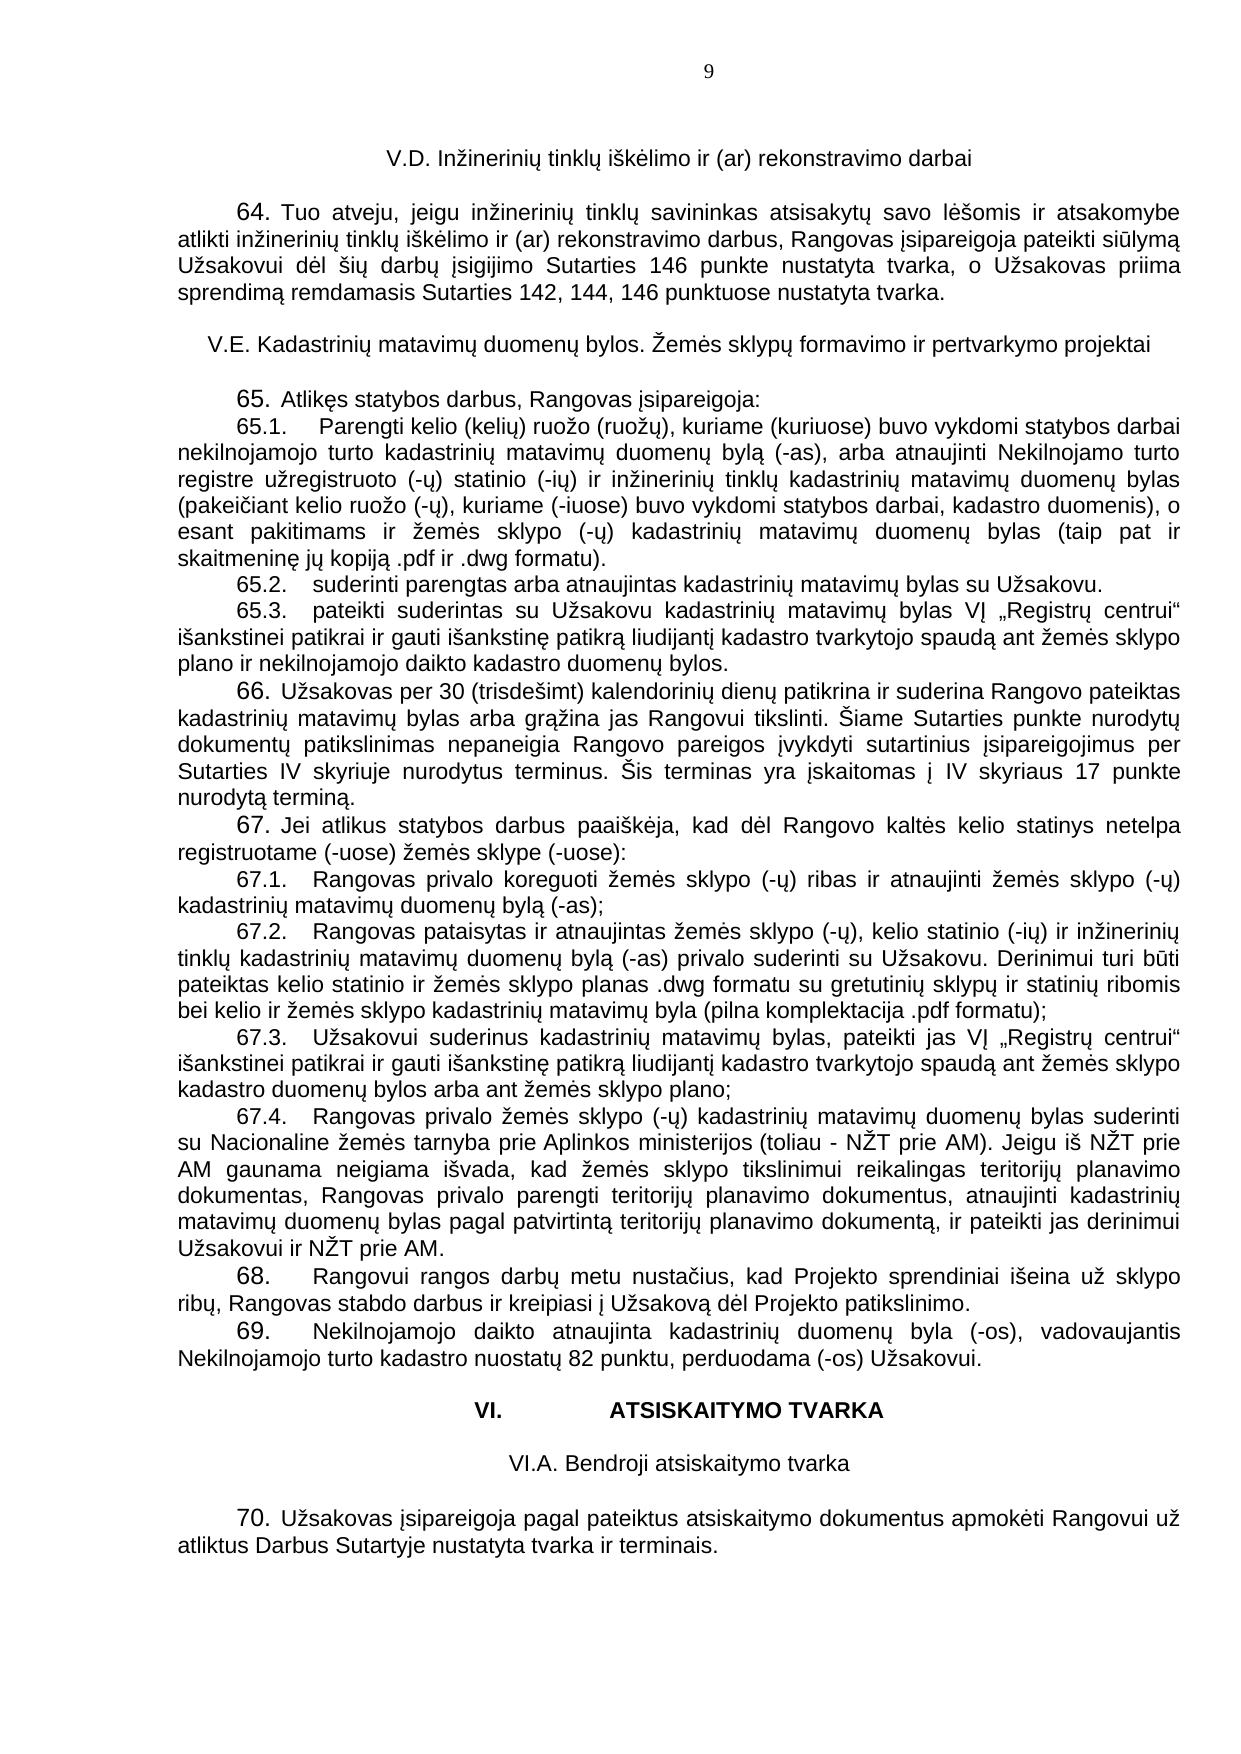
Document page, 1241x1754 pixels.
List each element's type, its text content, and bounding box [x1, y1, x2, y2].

list Parengti kelio (kelių) ruožo (ruožų), kuriame (kuriuose) buvo vykdomi statybos darbai nekilnojamojo turto kadastrinių matavimų duomenų bylą (-as), arba atnaujinti Nekilnojamo turto registre užregistruoto (-ų) statinio (-ių) ir inžinerinių tinklų kadastrinių matavimų duomenų bylas (pakeičiant kelio ruožo (-ų), kuriame (-iuose) buvo vykdomi statybos darbai, kadastro duomenis), o esant pakitimams ir žemės sklypo (-ų) kadastrinių matavimų duomenų bylas (taip pat ir skaitmeninę jų kopiją .pdf ir .dwg formatu). [177, 413, 1181, 571]
list Užsakovui suderinus kadastrinių matavimų bylas, pateikti jas VĮ „Registrų centrui“ išankstinei patikrai ir gauti išankstinę patikrą liudijantį kadastro tvarkytojo spaudą ant žemės sklypo kadastro duomenų bylos arba ant žemės sklypo plano; [177, 1024, 1181, 1103]
list suderinti parengtas arba atnaujintas kadastrinių matavimų bylas su Užsakovu. [177, 571, 1181, 597]
list pateikti suderintas su Užsakovu kadastrinių matavimų bylas VĮ „Registrų centrui“ išankstinei patikrai ir gauti išankstinę patikrą liudijantį kadastro tvarkytojo spaudą ant žemės sklypo plano ir nekilnojamojo daikto kadastro duomenų bylos. [177, 597, 1181, 676]
list Rangovas privalo koreguoti žemės sklypo (-ų) ribas ir atnaujinti žemės sklypo (-ų) kadastrinių matavimų duomenų bylą (-as); [177, 866, 1181, 918]
list Užsakovas įsipareigoja pagal pateiktus atsiskaitymo dokumentus apmokėti Rangovui už atliktus Darbus Sutartyje nustatyta tvarka ir terminais. [177, 1503, 1181, 1558]
text VI.A. Bendroji atsiskaitymo tvarka [177, 1450, 1181, 1477]
list Rangovui rangos darbų metu nustačius, kad Projekto sprendiniai išeina už sklypo ribų, Rangovas stabdo darbus ir kreipiasi į Užsakovą dėl Projekto patikslinimo. [177, 1261, 1181, 1316]
list Jei atlikus statybos darbus paaiškėja, kad dėl Rangovo kaltės kelio statinys netelpa registruotame (-uose) žemės sklype (-uose): [177, 811, 1181, 866]
list Rangovas privalo žemės sklypo (-ų) kadastrinių matavimų duomenų bylas suderinti su Nacionaline žemės tarnyba prie Aplinkos ministerijos (toliau - NŽT prie AM). Jeigu iš NŽT prie AM gaunama neigiama išvada, kad žemės sklypo tikslinimui reikalingas teritorijų planavimo dokumentas, Rangovas privalo parengti teritorijų planavimo dokumentus, atnaujinti kadastrinių matavimų duomenų bylas pagal patvirtintą teritorijų planavimo dokumentą, ir pateikti jas derinimui Užsakovui ir NŽT prie AM. [177, 1103, 1181, 1261]
list Atlikęs statybos darbus, Rangovas įsipareigoja: [177, 384, 1181, 413]
list Užsakovas per 30 (trisdešimt) kalendorinių dienų patikrina ir suderina Rangovo pateiktas kadastrinių matavimų bylas arba grąžina jas Rangovui tikslinti. Šiame Sutarties punkte nurodytų dokumentų patikslinimas nepaneigia Rangovo pareigos įvykdyti sutartinius įsipareigojimus per Sutarties IV skyriuje nurodytus terminus. Šis terminas yra įskaitomas į IV skyriaus 17 punkte nurodytą terminą. [177, 676, 1181, 811]
list Nekilnojamojo daikto atnaujinta kadastrinių duomenų byla (-os), vadovaujantis Nekilnojamojo turto kadastro nuostatų 82 punktu, perduodama (-os) Užsakovui. [177, 1316, 1181, 1371]
list V.E. Kadastrinių matavimų duomenų bylos. Žemės sklypų formavimo ir pertvarkymo projektai [177, 331, 1181, 358]
list V.D. Inžinerinių tinklų iškėlimo ir (ar) rekonstravimo darbai [177, 144, 1181, 171]
list Tuo atveju, jeigu inžinerinių tinklų savininkas atsisakytų savo lėšomis ir atsakomybe atlikti inžinerinių tinklų iškėlimo ir (ar) rekonstravimo darbus, Rangovas įsipareigoja pateikti siūlymą Užsakovui dėl šių darbų įsigijimo Sutarties 146 punkte nustatyta tvarka, o Užsakovas priima sprendimą remdamasis Sutarties 142, 144, 146 punktuose nustatyta tvarka. [177, 197, 1181, 305]
list Rangovas pataisytas ir atnaujintas žemės sklypo (-ų), kelio statinio (-ių) ir inžinerinių tinklų kadastrinių matavimų duomenų bylą (-as) privalo suderinti su Užsakovu. Derinimui turi būti pateiktas kelio statinio ir žemės sklypo planas .dwg formatu su gretutinių sklypų ir statinių ribomis bei kelio ir žemės sklypo kadastrinių matavimų byla (pilna komplektacija .pdf formatu); [177, 918, 1181, 1024]
list ATSISKAITYMO TVARKA [177, 1397, 1181, 1424]
